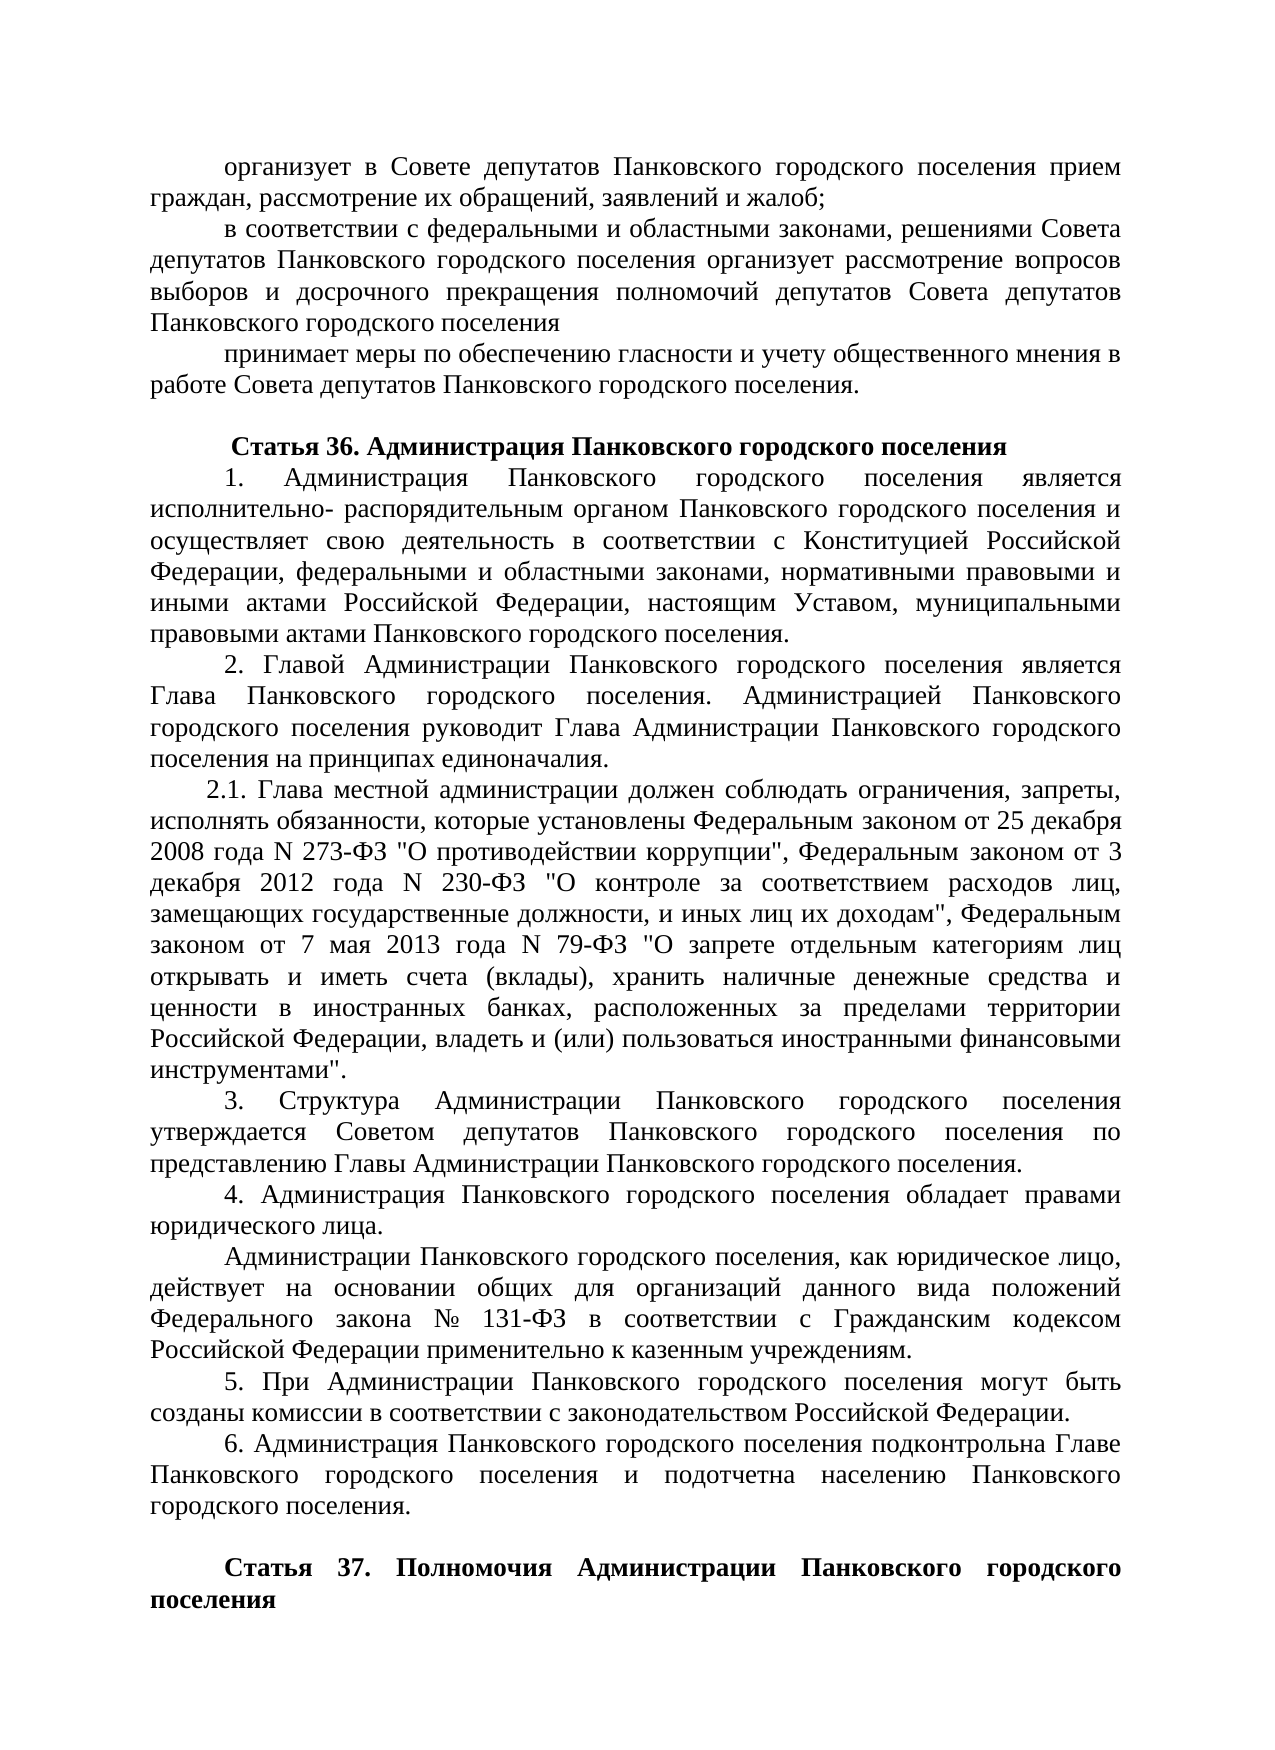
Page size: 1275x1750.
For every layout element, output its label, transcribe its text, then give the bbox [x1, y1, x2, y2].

text 2. Главой Администрации Панковского городского поселения является Глава Панковского городского поселения. Администрацией Панковского городского поселения руководит Глава Администрации Панковского городского поселения на принципах единоначалия. [150, 648, 1122, 773]
text в соответствии с федеральными и областными законами, решениями Совета депутатов Панковского городского поселения организует рассмотрение вопросов выборов и досрочного прекращения полномочий депутатов Совета депутатов Панковского городского поселения [150, 212, 1122, 337]
text принимает меры по обеспечению гласности и учету общественного мнения в работе Совета депутатов Панковского городского поселения. [150, 337, 1122, 399]
text 4. Администрация Панковского городского поселения обладает правами юридического лица. [150, 1178, 1122, 1240]
text 5. При Администрации Панковского городского поселения могут быть созданы комиссии в соответствии с законодательством Российской Федерации. [150, 1365, 1122, 1427]
text 1. Администрация Панковского городского поселения является исполнительно- распорядительным органом Панковского городского поселения и осуществляет свою деятельность в соответствии с Конституцией Российской Федерации, федеральными и областными законами, нормативными правовыми и иными актами Российской Федерации, настоящим Уставом, муниципальными правовыми актами Панковского городского поселения. [150, 461, 1122, 648]
text Статья 36. Администрация Панковского городского поселения [150, 430, 1122, 461]
text Администрации Панковского городского поселения, как юридическое лицо, действует на основании общих для организаций данного вида положений Федерального закона № 131-ФЗ в соответствии с Гражданским кодексом Российской Федерации применительно к казенным учреждениям. [150, 1240, 1122, 1365]
text Статья 37. Полномочия Администрации Панковского городского поселения [150, 1552, 1122, 1614]
text 6. Администрация Панковского городского поселения подконтрольна Главе Панковского городского поселения и подотчетна населению Панковского городского поселения. [150, 1427, 1122, 1520]
text 2.1. Глава местной администрации должен соблюдать ограничения, запреты, исполнять обязанности, которые установлены Федеральным законом от 25 декабря 2008 года N 273-ФЗ "О противодействии коррупции", Федеральным законом от 3 декабря 2012 года N 230-ФЗ "О контроле за соответствием расходов лиц, замещающих государственные должности, и иных лиц их доходам", Федеральным законом от 7 мая 2013 года N 79-ФЗ "О запрете отдельным категориям лиц открывать и иметь счета (вклады), хранить наличные денежные средства и ценности в иностранных банках, расположенных за пределами территории Российской Федерации, владеть и (или) пользоваться иностранными финансовыми инструментами". [150, 773, 1122, 1084]
text организует в Совете депутатов Панковского городского поселения прием граждан, рассмотрение их обращений, заявлений и жалоб; [150, 150, 1122, 212]
text 3. Структура Администрации Панковского городского поселения утверждается Советом депутатов Панковского городского поселения по представлению Главы Администрации Панковского городского поселения. [150, 1084, 1122, 1178]
